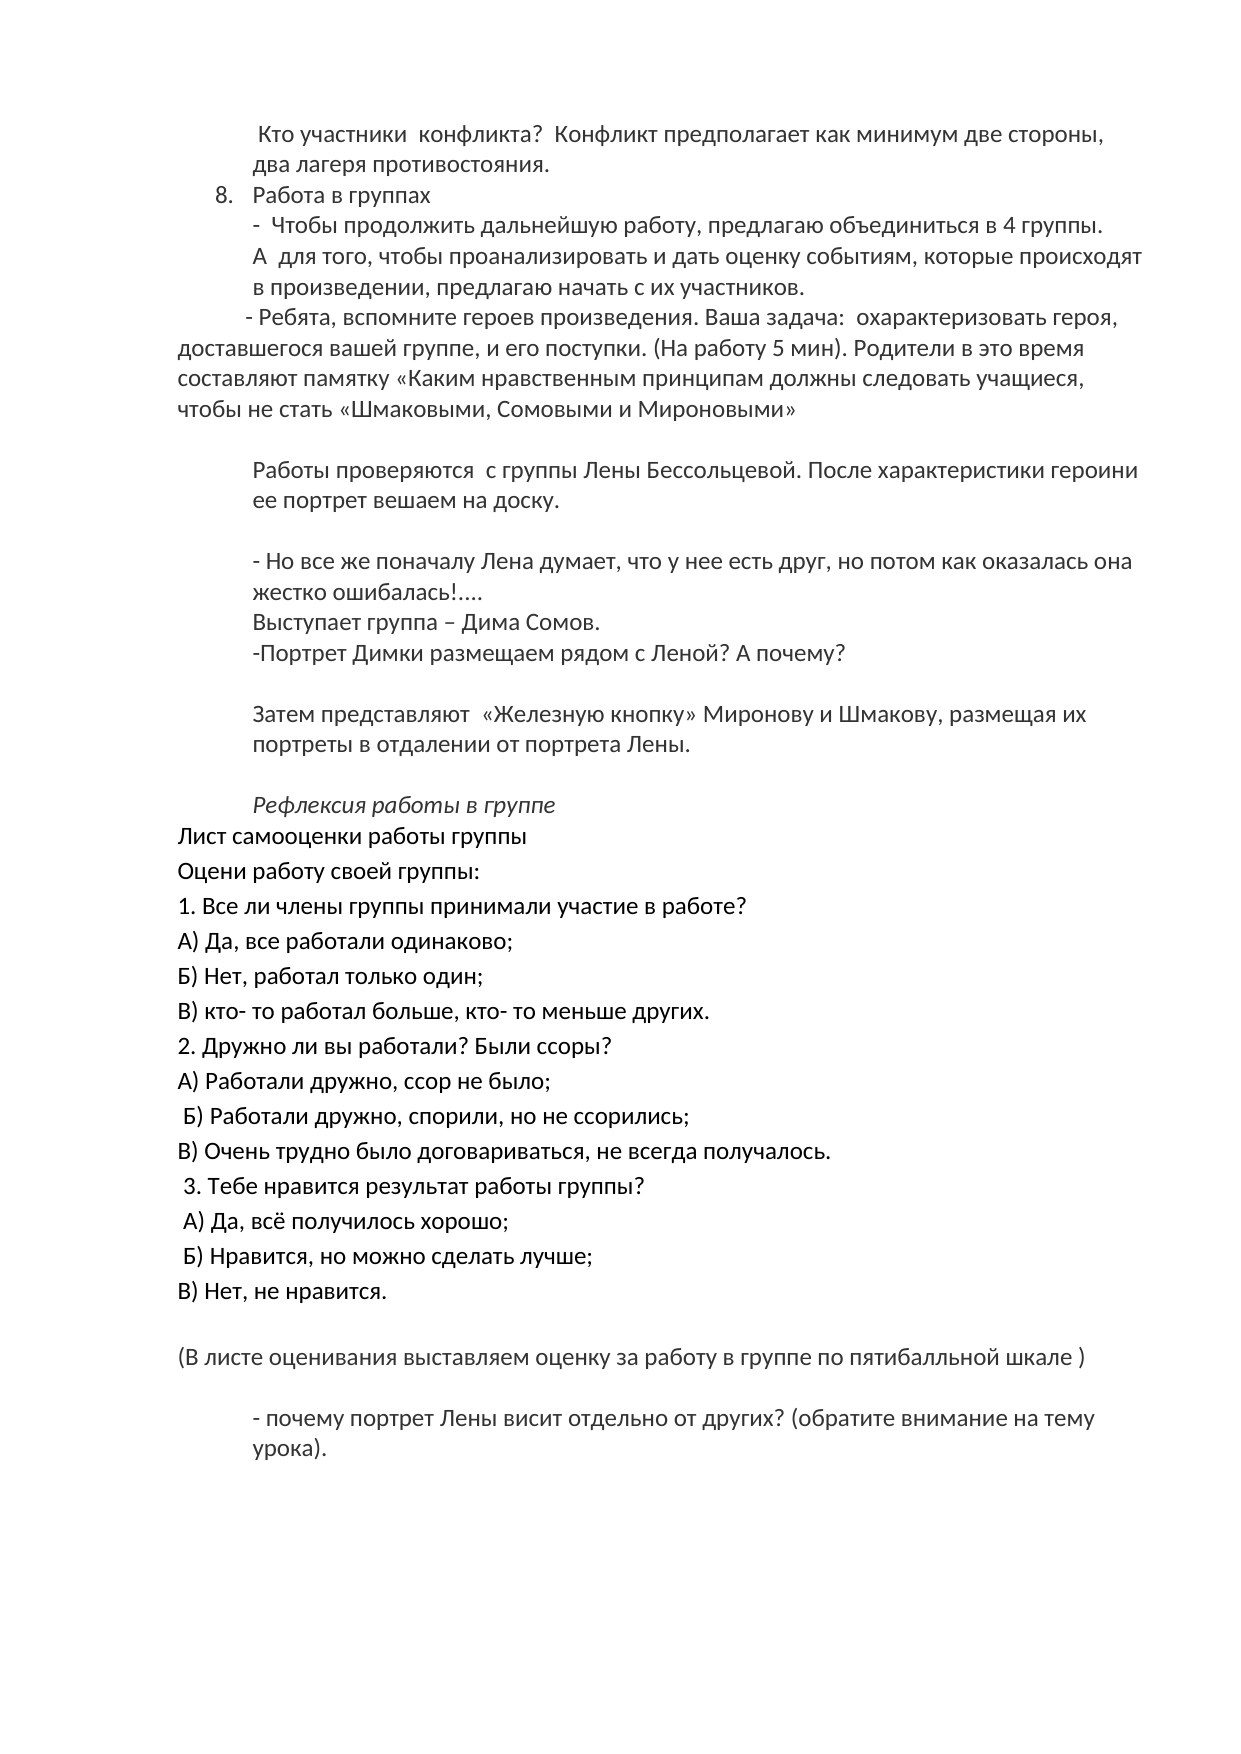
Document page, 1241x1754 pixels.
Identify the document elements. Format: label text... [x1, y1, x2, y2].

text Б) Нравится, но можно сделать лучше; [177, 1240, 1152, 1271]
text - Ребята, вспомните героев произведения. Ваша задача: охарактеризовать героя, доставшегося вашей группе, и его поступки. (На работу 5 мин). Родители в это время составляют памятку «Каким нравственным принципам должны следовать учащиеся, чтобы не стать «Шмаковыми, Сомовыми и Мироновыми» [177, 301, 1152, 423]
text А) Работали дружно, ссор не было; [177, 1065, 1152, 1096]
text Работы проверяются с группы Лены Бессольцевой. После характеристики героини ее портрет вешаем на доску. [252, 454, 1152, 515]
text Оцени работу своей группы: [177, 855, 1152, 886]
text Лист самооценки работы группы [177, 820, 1152, 851]
text Рефлексия работы в группе [252, 789, 1152, 820]
text В) Нет, не нравится. [177, 1275, 1152, 1306]
text -Портрет Димки размещаем рядом с Леной? А почему? [252, 637, 1152, 667]
text Затем представляют «Железную кнопку» Миронову и Шмакову, размещая их портреты в отдалении от портрета Лены. [252, 698, 1152, 759]
text - почему портрет Лены висит отдельно от других? (обратите внимание на тему урока). [252, 1402, 1152, 1463]
text В) Очень трудно было договариваться, не всегда получалось. [177, 1135, 1152, 1166]
text - Чтобы продолжить дальнейшую работу, предлагаю объединиться в 4 группы. [252, 210, 1152, 240]
text (В листе оценивания выставляем оценку за работу в группе по пятибалльной шкале ) [177, 1341, 1152, 1371]
text Выступает группа – Дима Сомов. [252, 606, 1152, 637]
text А) Да, все работали одинаково; [177, 925, 1152, 956]
text Кто участники конфликта? Конфликт предполагает как минимум две стороны, два лагеря противостояния. [252, 118, 1152, 179]
text Б) Нет, работал только один; [177, 960, 1152, 991]
text А для того, чтобы проанализировать и дать оценку событиям, которые происходят в произведении, предлагаю начать с их участников. [252, 240, 1152, 301]
text 1. Все ли члены группы принимали участие в работе? [177, 890, 1152, 921]
list Работа в группах [215, 179, 1152, 210]
text - Но все же поначалу Лена думает, что у нее есть друг, но потом как оказалась она жестко ошибалась!.... [252, 545, 1152, 606]
text В) кто- то работал больше, кто- то меньше других. [177, 995, 1152, 1026]
text А) Да, всё получилось хорошо; [177, 1205, 1152, 1236]
text 3. Тебе нравится результат работы группы? [177, 1170, 1152, 1201]
text Б) Работали дружно, спорили, но не ссорились; [177, 1100, 1152, 1131]
text 2. Дружно ли вы работали? Были ссоры? [177, 1030, 1152, 1061]
